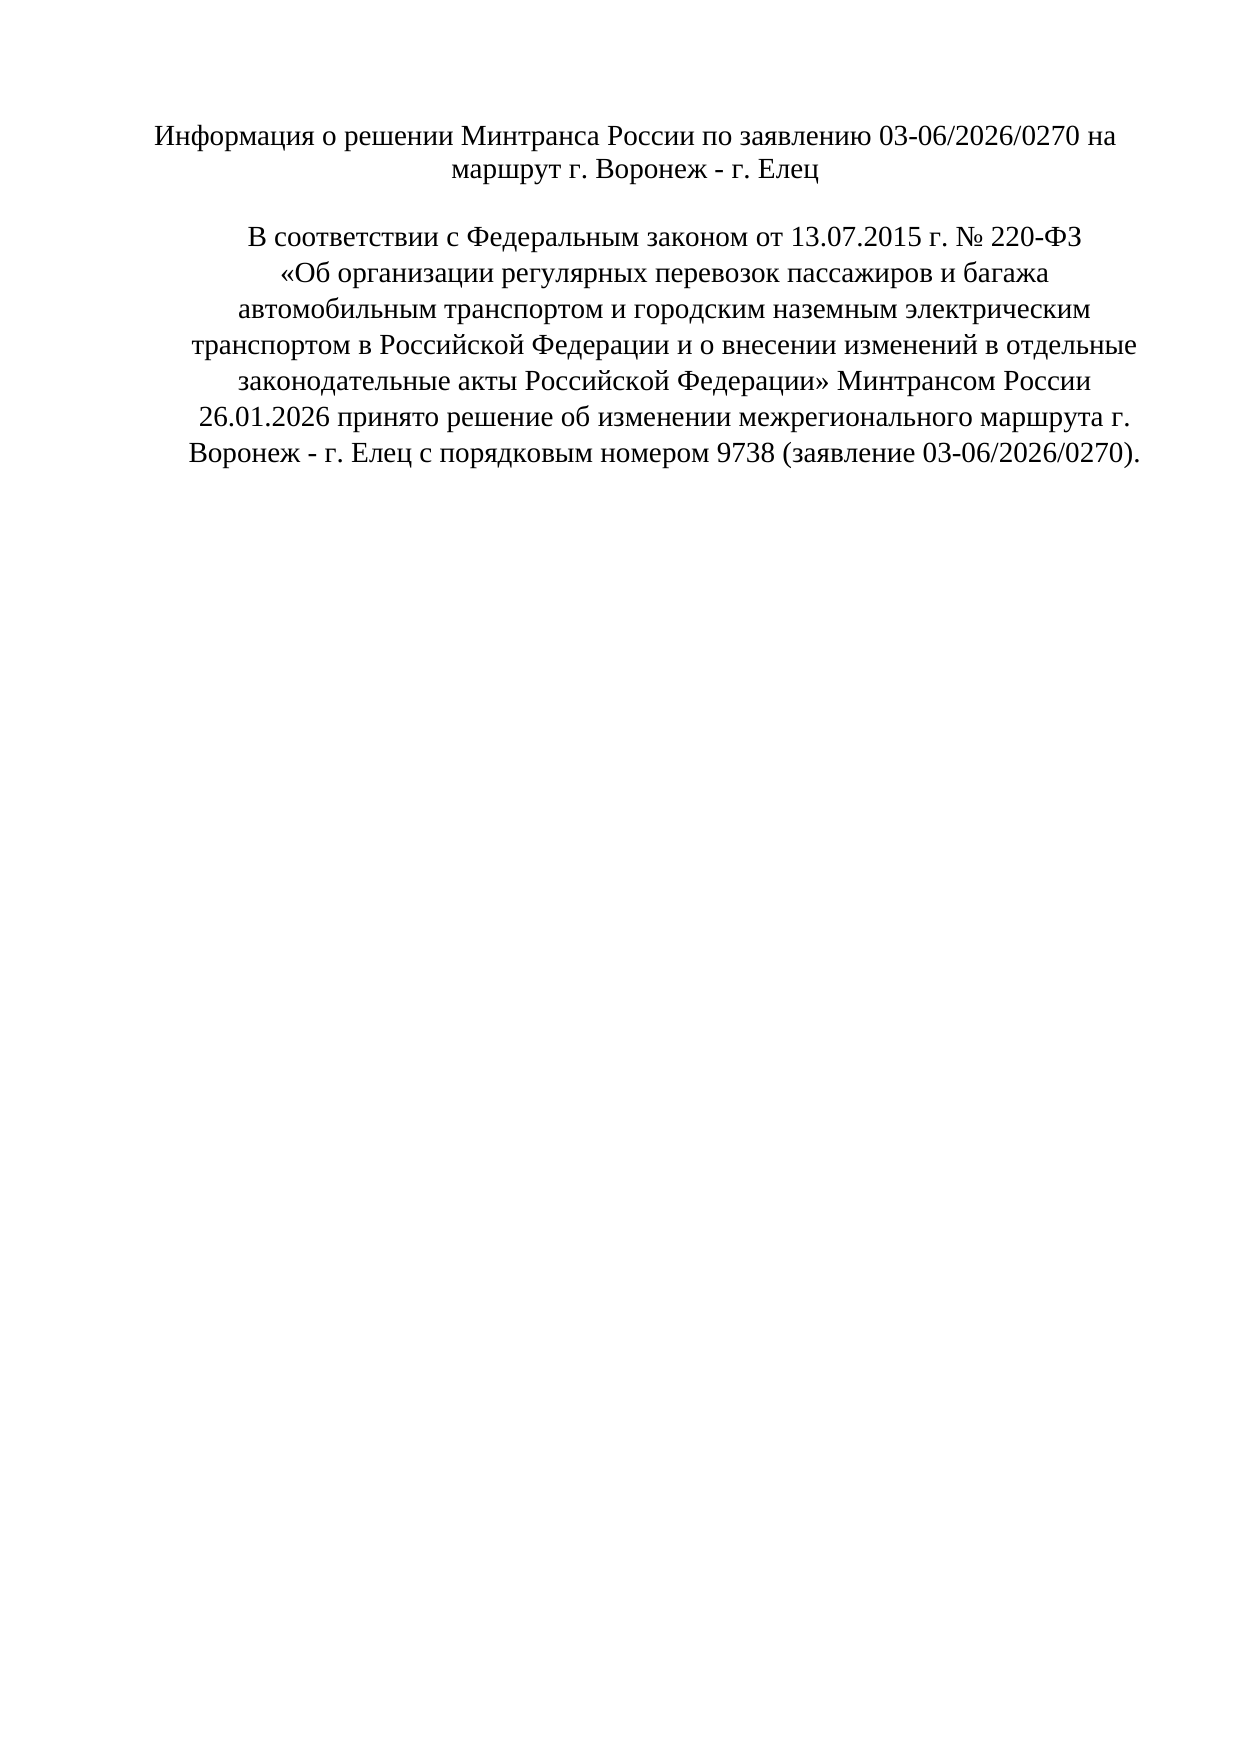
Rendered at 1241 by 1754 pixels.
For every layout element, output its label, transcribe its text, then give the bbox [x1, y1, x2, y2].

text В соответствии с Федеральным законом от 13.07.2015 г. № 220-ФЗ «Об организации регулярных перевозок пассажиров и багажа автомобильным транспортом и городским наземным электрическим транспортом в Российской Федерации и о внесении изменений в отдельные законодательные акты Российской Федерации» Минтрансом России 26.01.2026 принято решение об изменении межрегионального маршрута г. Воронеж - г. Елец с порядковым номером 9738 (заявление 03-06/2026/0270). [177, 219, 1152, 469]
text Информация о решении Минтранса России по заявлению 03-06/2026/0270 на маршрут г. Воронеж - г. Елец [118, 118, 1152, 185]
